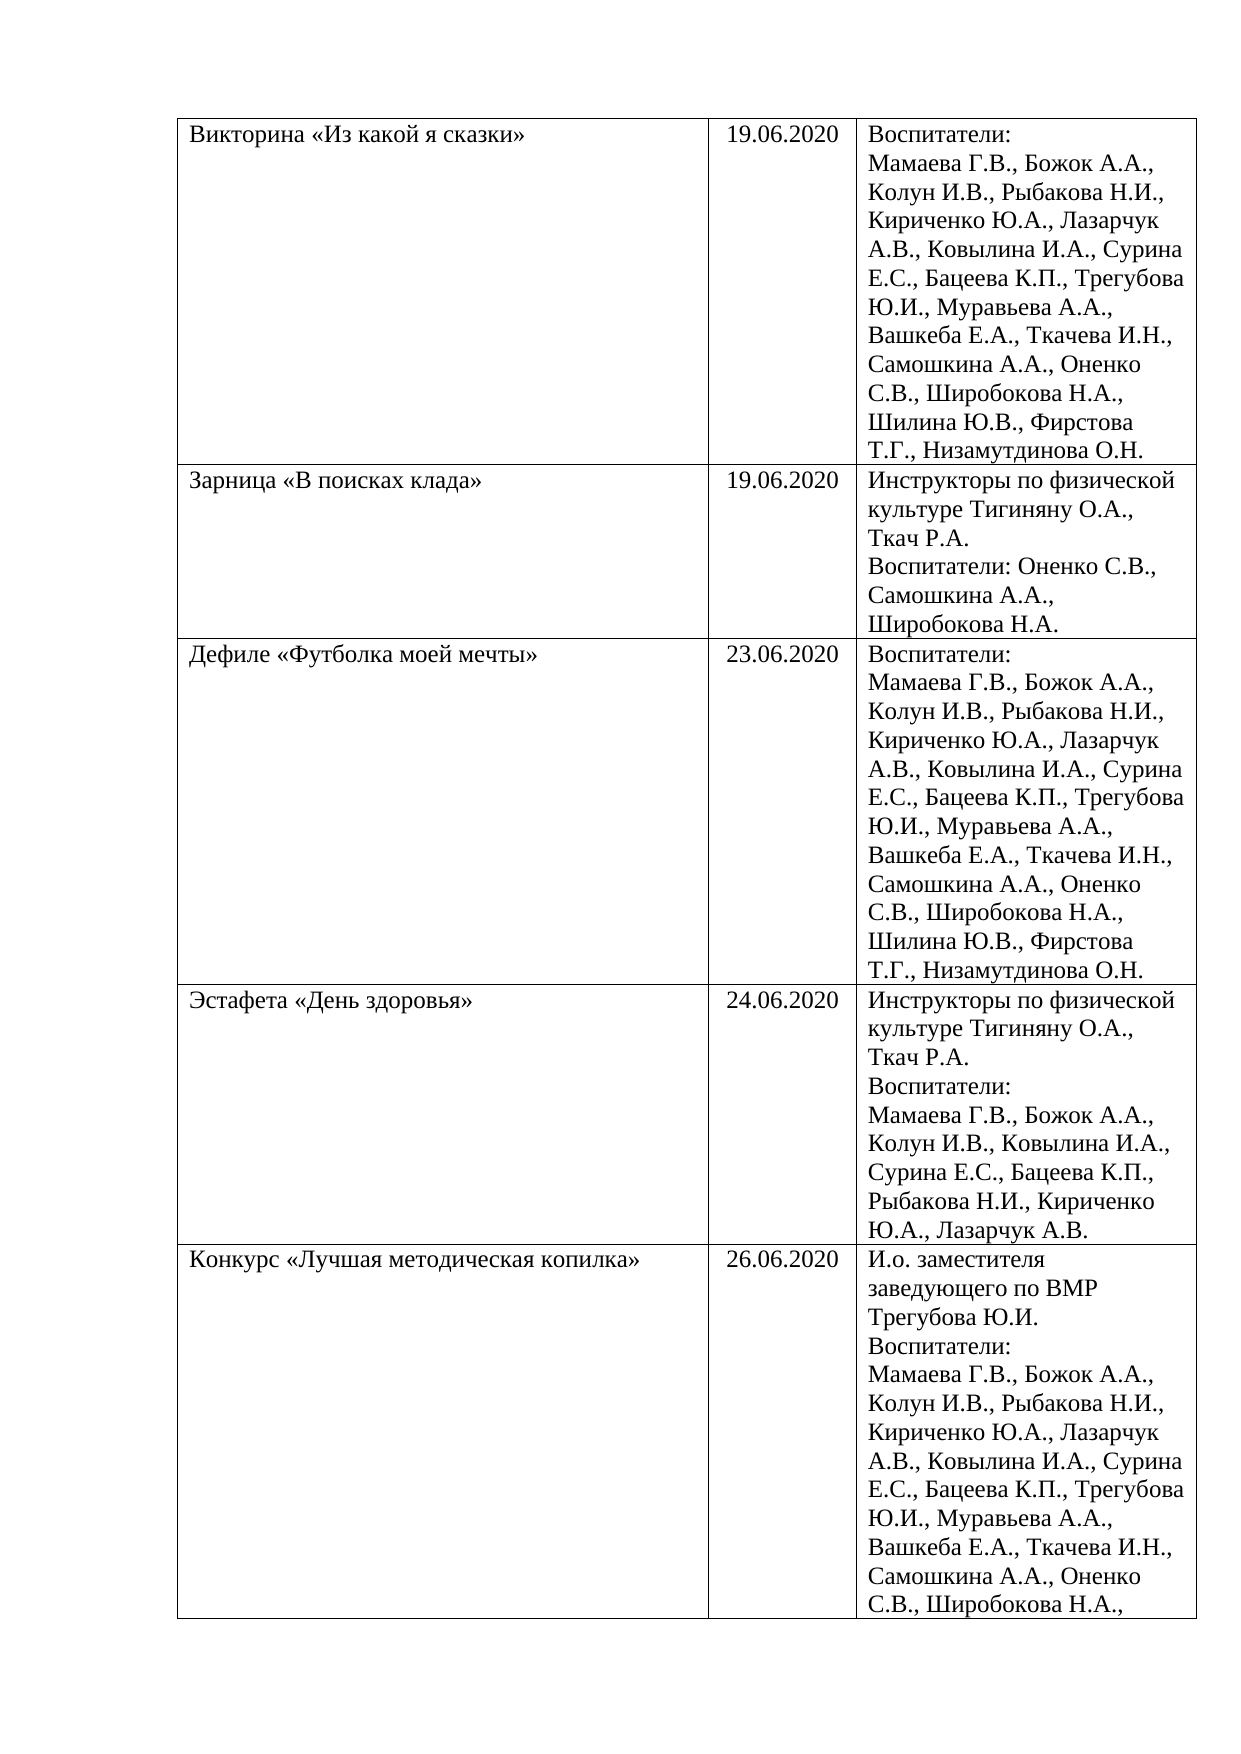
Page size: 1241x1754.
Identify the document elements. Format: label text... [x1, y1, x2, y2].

table_cell 19.06.2020 [709, 465, 856, 638]
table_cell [178, 1245, 708, 1618]
table_cell Зарница «В поисках клада» [178, 465, 708, 638]
table_cell 24.06.2020 [709, 985, 856, 1243]
table_cell Воспитатели: Мамаева Г.В., Божок А.А., Колун И.В., Рыбакова Н.И., Кириченко Ю.А., Лазарчук А.В., Ковылина И.А., Сурина Е.С., Бацеева К.П., Трегубова Ю.И., Муравьева А.А., Вашкеба Е.А., Ткачева И.Н., Самошкина А.А., Оненко С.В., Широбокова Н.А., Шилина Ю.В., Фирстова Т.Г., Низамутдинова О.Н. [857, 639, 1196, 984]
table_cell Воспитатели: Мамаева Г.В., Божок А.А., Колун И.В., Рыбакова Н.И., Кириченко Ю.А., Лазарчук А.В., Ковылина И.А., Сурина Е.С., Бацеева К.П., Трегубова Ю.И., Муравьева А.А., Вашкеба Е.А., Ткачева И.Н., Самошкина А.А., Оненко С.В., Широбокова Н.А., Шилина Ю.В., Фирстова Т.Г., Низамутдинова О.Н. [857, 119, 1196, 464]
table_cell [857, 1245, 1196, 1618]
table_cell 23.06.2020 [709, 639, 856, 984]
table_cell Инструкторы по физической культуре Тигиняну О.А., Ткач Р.А. Воспитатели: Мамаева Г.В., Божок А.А., Колун И.В., Ковылина И.А., Сурина Е.С., Бацеева К.П., Рыбакова Н.И., Кириченко Ю.А., Лазарчук А.В. [857, 985, 1196, 1243]
table_cell 19.06.2020 [709, 119, 856, 464]
table_cell 26.06.2020 [709, 1245, 856, 1618]
table_cell Эстафета «День здоровья» [178, 985, 708, 1243]
table_cell Инструкторы по физической культуре Тигиняну О.А., Ткач Р.А. Воспитатели: Оненко С.В., Самошкина А.А., Широбокова Н.А. [857, 465, 1196, 638]
table_cell Дефиле «Футболка моей мечты» [178, 639, 708, 984]
table_cell Викторина «Из какой я сказки» [178, 119, 708, 464]
